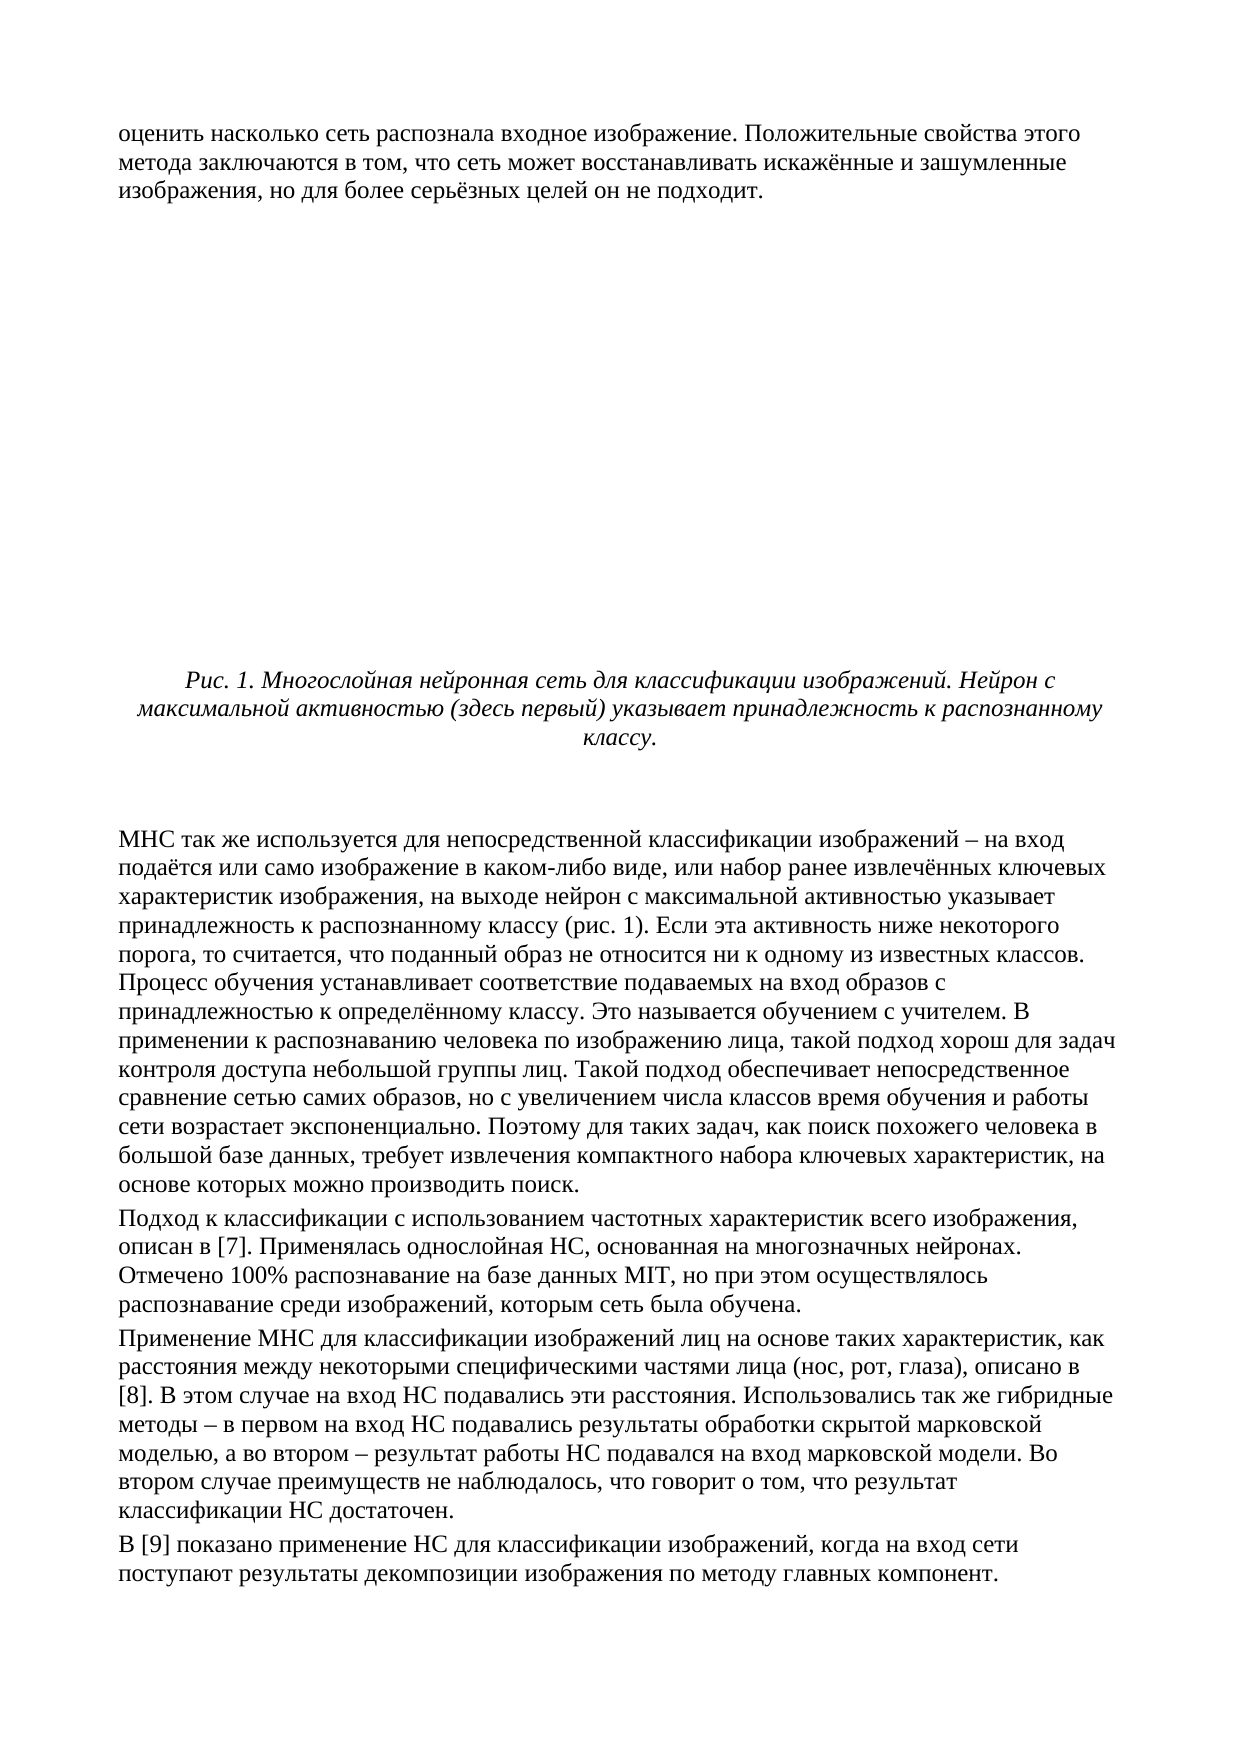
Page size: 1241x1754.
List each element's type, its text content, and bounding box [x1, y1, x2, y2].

text Рис. 1. Многослойная нейронная сеть для классификации изображений. Нейрон с максимальной активностью (здесь первый) указывает принадлежность к распознанному классу. [118, 665, 1122, 751]
text МНС так же используется для непосредственной классификации изображений – на вход подаётся или само изображение в каком-либо виде, или набор ранее извлечённых ключевых характеристик изображения, на выходе нейрон с максимальной активностью указывает принадлежность к распознанному классу (рис. 1). Если эта активность ниже некоторого порога, то считается, что поданный образ не относится ни к одному из известных классов. Процесс обучения устанавливает соответствие подаваемых на вход образов с принадлежностью к определённому классу. Это называется обучением с учителем. В применении к распознаванию человека по изображению лица, такой подход хорош для задач контроля доступа небольшой группы лиц. Такой подход обеспечивает непосредственное сравнение сетью самих образов, но с увеличением числа классов время обучения и работы сети возрастает экспоненциально. Поэтому для таких задач, как поиск похожего человека в большой базе данных, требует извлечения компактного набора ключевых характеристик, на основе которых можно производить поиск. [118, 824, 1122, 1197]
text Подход к классификации с использованием частотных характеристик всего изображения, описан в [7]. Применялась однослойная НС, основанная на многозначных нейронах. Отмечено 100% распознавание на базе данных MIT, но при этом осуществлялось распознавание среди изображений, которым сеть была обучена. [118, 1203, 1122, 1318]
text Применение МНС для классификации изображений лиц на основе таких характеристик, как расстояния между некоторыми специфическими частями лица (нос, рот, глаза), описано в [8]. В этом случае на вход НС подавались эти расстояния. Использовались так же гибридные методы – в первом на вход НС подавались результаты обработки скрытой марковской моделью, а во втором – результат работы НС подавался на вход марковской модели. Во втором случае преимуществ не наблюдалось, что говорит о том, что результат классификации НС достаточен. [118, 1323, 1122, 1524]
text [118, 118, 1122, 204]
text В [9] показано применение НС для классификации изображений, когда на вход сети поступают результаты декомпозиции изображения по методу главных компонент. [118, 1529, 1122, 1587]
